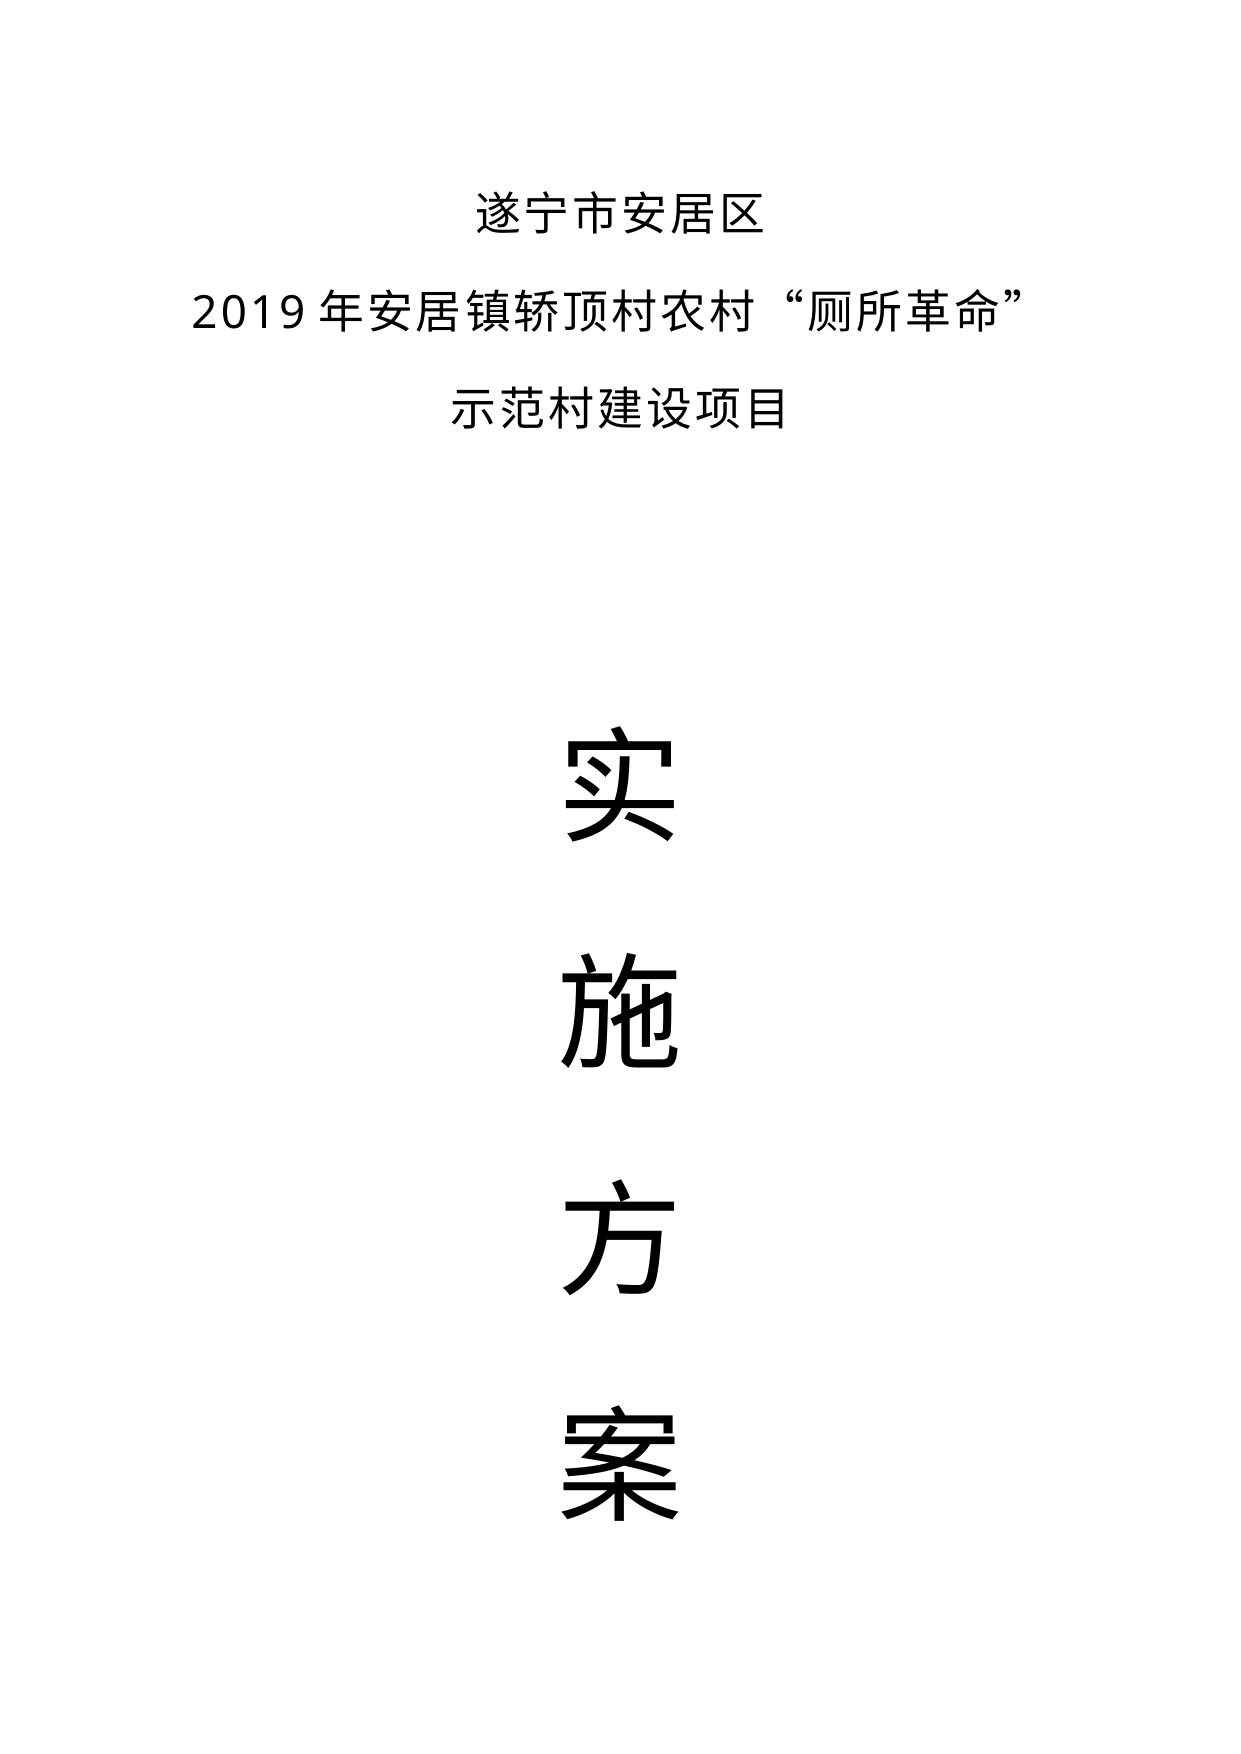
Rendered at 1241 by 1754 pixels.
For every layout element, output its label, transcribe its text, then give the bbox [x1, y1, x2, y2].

text 案 [187, 1359, 1053, 1554]
text 方 [187, 1133, 1053, 1328]
text 实 [187, 681, 1053, 876]
text 遂宁市安居区 [187, 162, 1053, 259]
text 施 [187, 907, 1053, 1102]
text 2019年安居镇轿顶村农村“厕所革命”示范村建设项目 [187, 259, 1053, 454]
